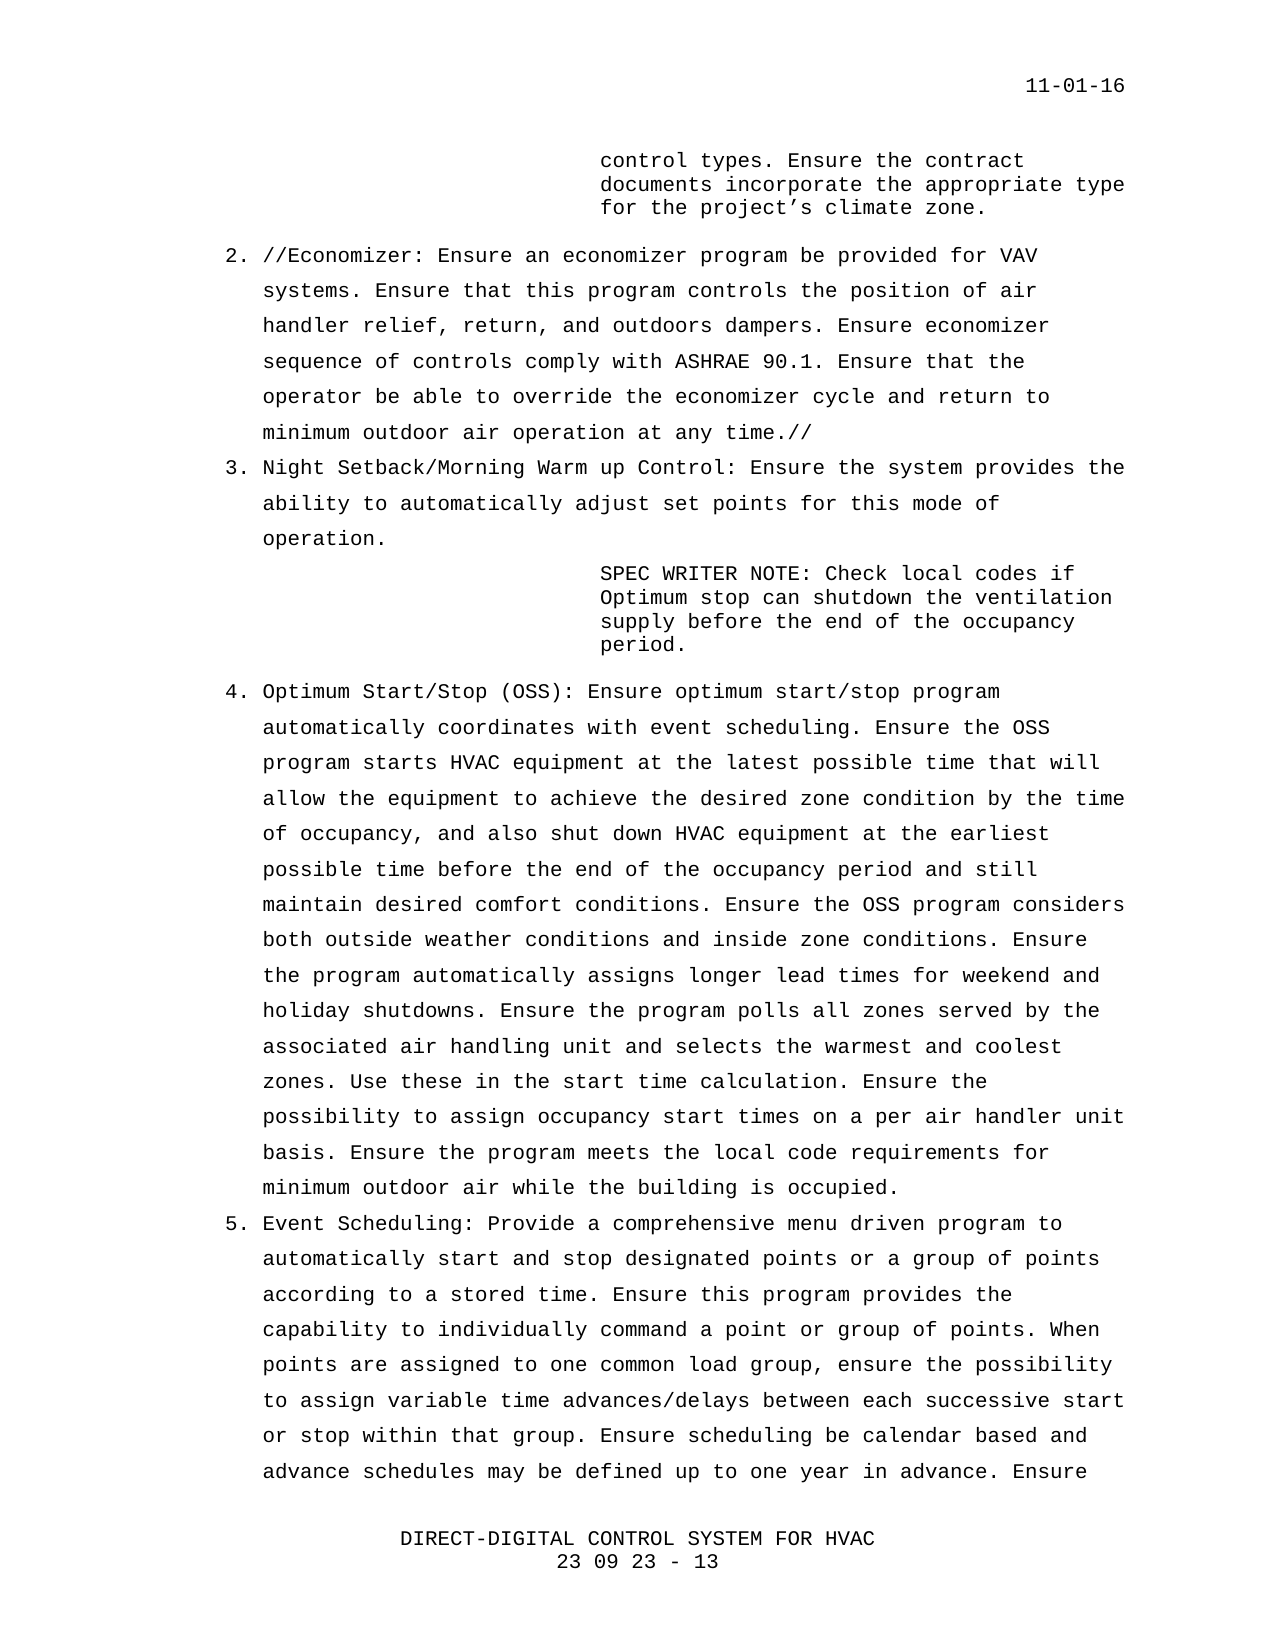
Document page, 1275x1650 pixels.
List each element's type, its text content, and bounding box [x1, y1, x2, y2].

text SPEC WRITER NOTE: Check local codes if Optimum stop can shutdown the ventilation supply before the end of the occupancy period. [600, 563, 1125, 658]
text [600, 150, 1125, 221]
text //Economizer: Ensure an economizer program be provided for VAV systems. Ensure that this program controls the position of air handler relief, return, and outdoors dampers. Ensure economizer sequence of controls comply with ASHRAE 90.1. Ensure that the operator be able to override the economizer cycle and return to minimum outdoor air operation at any time.// [225, 244, 1125, 445]
text Optimum Start/Stop (OSS): Ensure optimum start/stop program automatically coordinates with event scheduling. Ensure the OSS program starts HVAC equipment at the latest possible time that will allow the equipment to achieve the desired zone condition by the time of occupancy, and also shut down HVAC equipment at the earliest possible time before the end of the occupancy period and still maintain desired comfort conditions. Ensure the OSS program considers both outside weather conditions and inside zone conditions. Ensure the program automatically assigns longer lead times for weekend and holiday shutdowns. Ensure the program polls all zones served by the associated air handling unit and selects the warmest and coolest zones. Use these in the start time calculation. Ensure the possibility to assign occupancy start times on a per air handler unit basis. Ensure the program meets the local code requirements for minimum outdoor air while the building is occupied. [225, 682, 1125, 1201]
text Night Setback/Morning Warm up Control: Ensure the system provides the ability to automatically adjust set points for this mode of operation. [225, 457, 1125, 552]
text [225, 1213, 1125, 1484]
